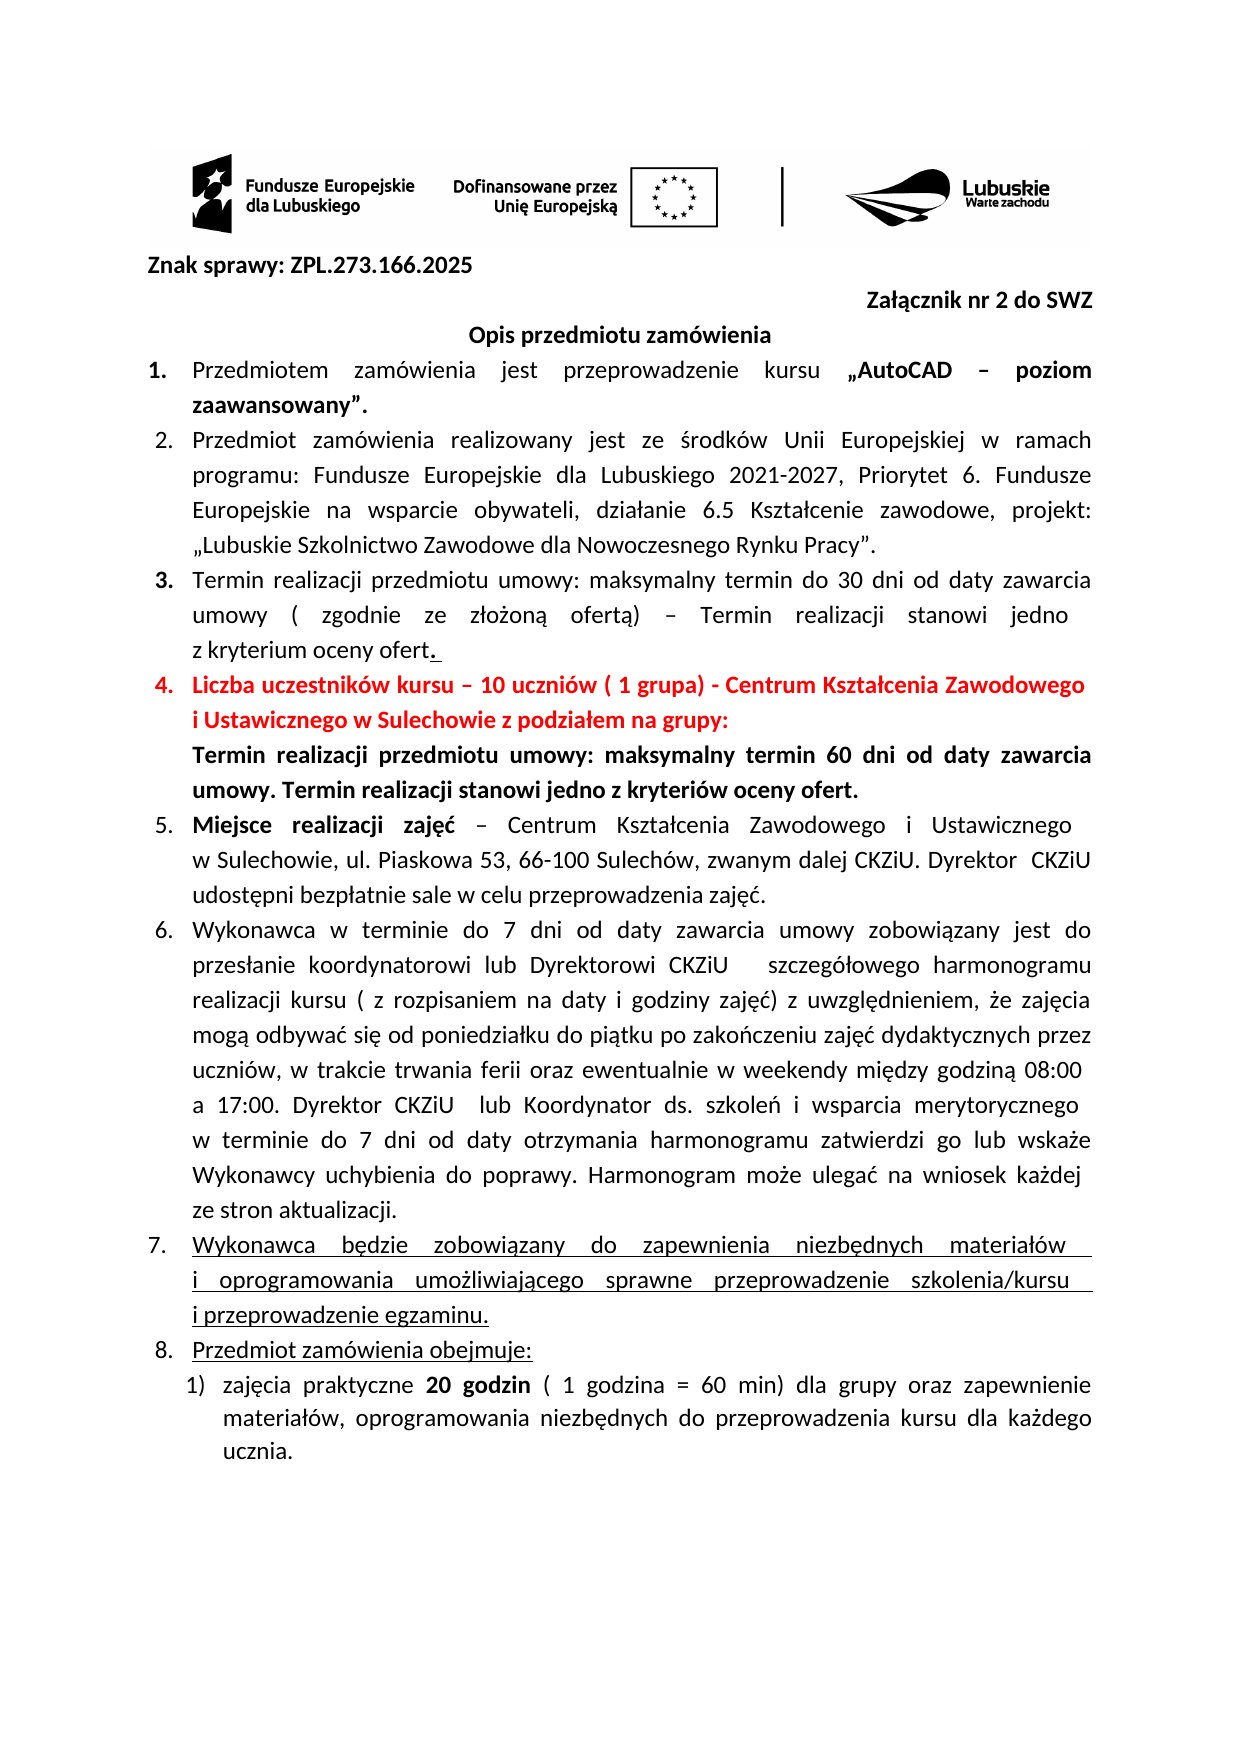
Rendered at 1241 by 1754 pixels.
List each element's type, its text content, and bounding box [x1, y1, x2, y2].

text Załącznik nr 2 do SWZ [148, 284, 1093, 315]
list Przedmiot zamówienia realizowany jest ze środków Unii Europejskiej w ramach programu: Fundusze Europejskie dla Lubuskiego 2021-2027, Priorytet 6. Fundusze Europejskie na wsparcie obywateli, działanie 6.5 Kształcenie zawodowe, projekt: „Lubuskie Szkolnictwo Zawodowe dla Nowoczesnego Rynku Pracy”. [154, 424, 1093, 560]
list Wykonawca w terminie do 7 dni od daty zawarcia umowy zobowiązany jest do przesłanie koordynatorowi lub Dyrektorowi CKZiU szczegółowego harmonogramu realizacji kursu ( z rozpisaniem na daty i godziny zajęć) z uwzględnieniem, że zajęcia mogą odbywać się od poniedziałku do piątku po zakończeniu zajęć dydaktycznych przez uczniów, w trakcie trwania ferii oraz ewentualnie w weekendy między godziną 08:00 a 17:00. Dyrektor CKZiU lub Koordynator ds. szkoleń i wsparcia merytorycznego w terminie do 7 dni od daty otrzymania harmonogramu zatwierdzi go lub wskaże Wykonawcy uchybienia do poprawy. Harmonogram może ulegać na wniosek każdej ze stron aktualizacji. [154, 914, 1093, 1225]
list zajęcia praktyczne 20 godzin ( 1 godzina = 60 min) dla grupy oraz zapewnienie materiałów, oprogramowania niezbędnych do przeprowadzenia kursu dla każdego ucznia. [185, 1369, 1093, 1466]
text Opis przedmiotu zamówienia [148, 319, 1093, 350]
list Przedmiotem zamówienia jest przeprowadzenie kursu „AutoCAD – poziom zaawansowany”. [148, 354, 1093, 420]
list Wykonawca będzie zobowiązany do zapewnienia niezbędnych materiałów i oprogramowania umożliwiającego sprawne przeprowadzenie szkolenia/kursu i przeprowadzenie egzaminu. [148, 1229, 1093, 1330]
list Termin realizacji przedmiotu umowy: maksymalny termin 60 dni od daty zawarcia umowy. Termin realizacji stanowi jedno z kryteriów oceny ofert. [192, 739, 1093, 805]
list Termin realizacji przedmiotu umowy: maksymalny termin do 30 dni od daty zawarcia umowy ( zgodnie ze złożoną ofertą) – Termin realizacji stanowi jedno z kryterium oceny ofert. [154, 564, 1093, 665]
picture [147, 147, 1093, 246]
list Liczba uczestników kursu – 10 uczniów ( 1 grupa) - Centrum Kształcenia Zawodowego i Ustawicznego w Sulechowie z podziałem na grupy: [154, 669, 1093, 735]
text Znak sprawy: ZPL.273.166.2025 [148, 249, 1093, 280]
list Miejsce realizacji zajęć – Centrum Kształcenia Zawodowego i Ustawicznego w Sulechowie, ul. Piaskowa 53, 66-100 Sulechów, zwanym dalej CKZiU. Dyrektor CKZiU udostępni bezpłatnie sale w celu przeprowadzenia zajęć. [154, 809, 1093, 910]
list Przedmiot zamówienia obejmuje: [154, 1334, 1093, 1365]
